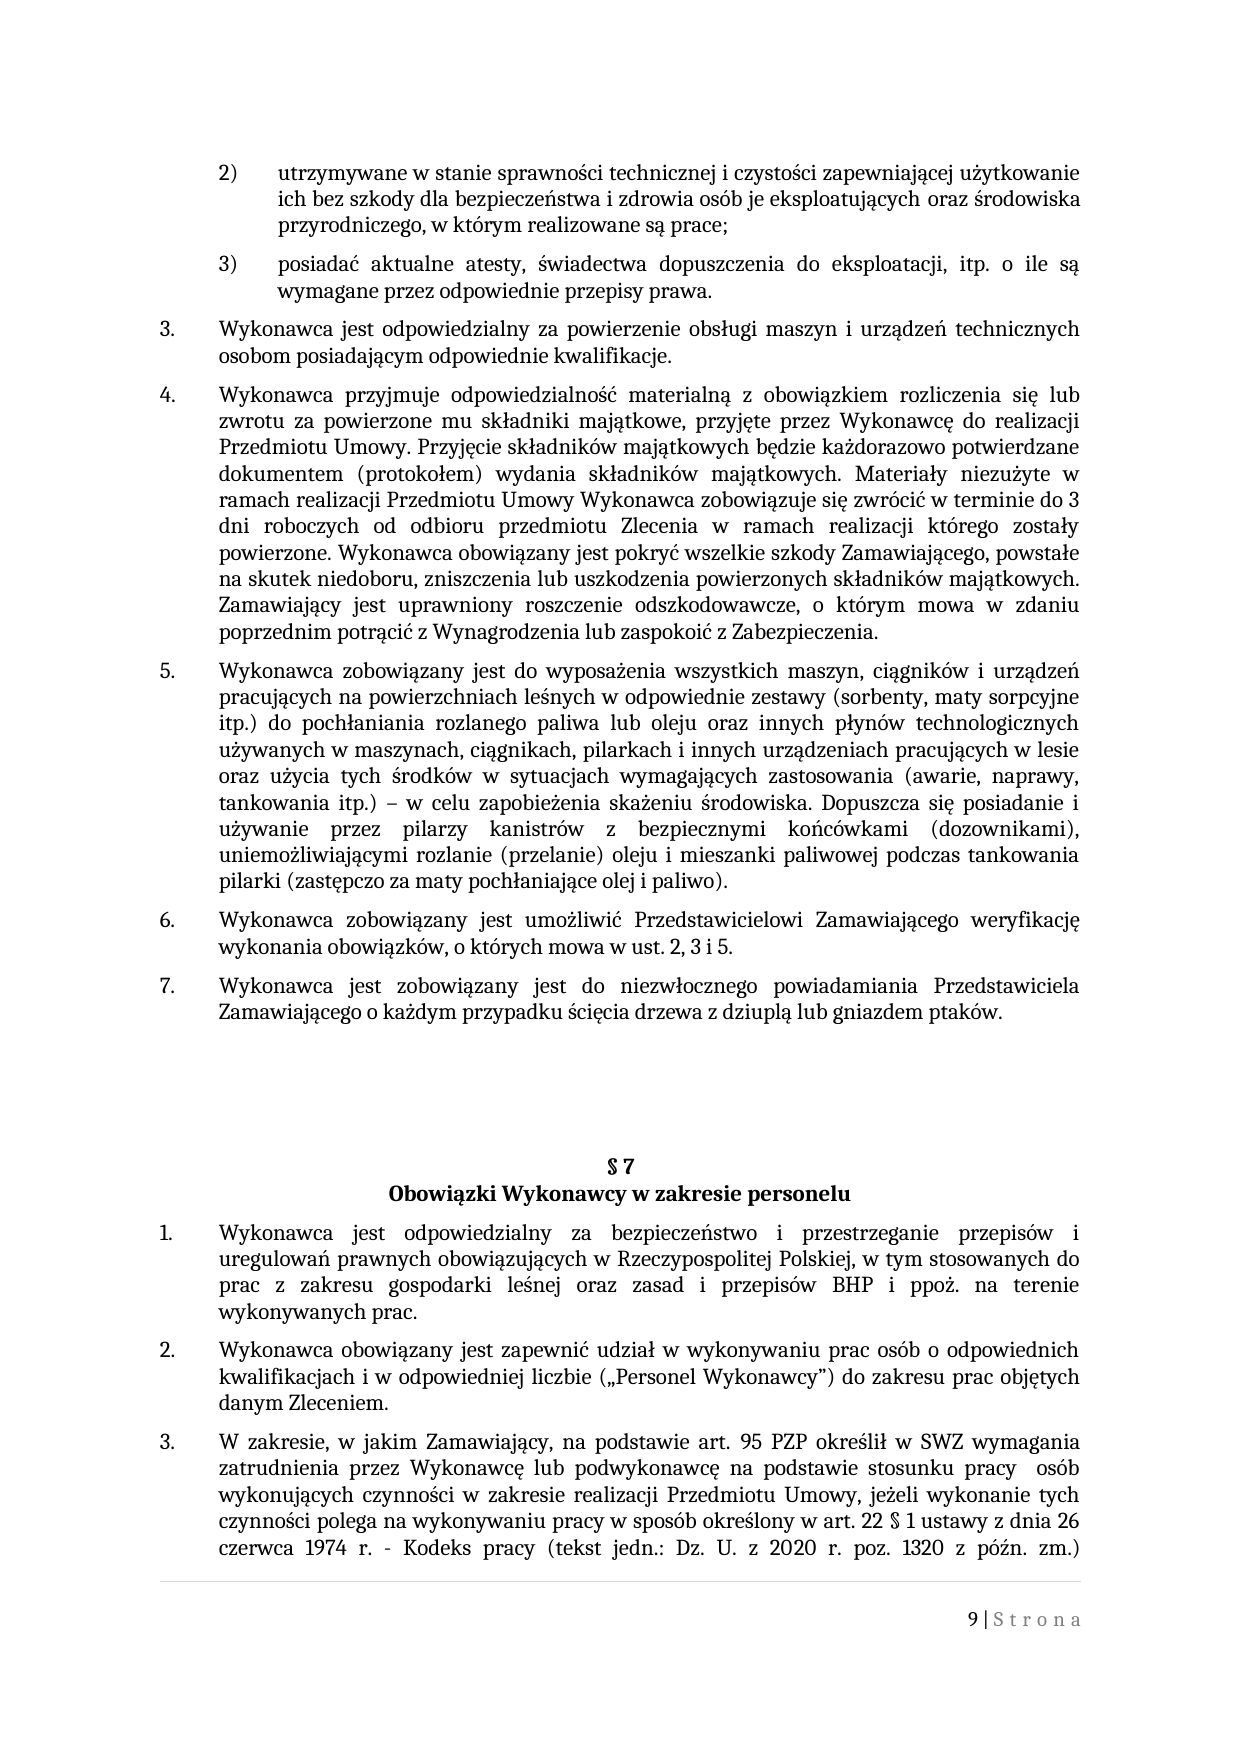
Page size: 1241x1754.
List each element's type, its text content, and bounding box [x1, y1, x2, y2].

list Wykonawca obowiązany jest zapewnić udział w wykonywaniu prac osób o odpowiednich kwalifikacjach i w odpowiedniej liczbie („Personel Wykonawcy”) do zakresu prac objętych danym Zleceniem. [159, 1337, 1081, 1416]
list Wykonawca przyjmuje odpowiedzialność materialną z obowiązkiem rozliczenia się lub zwrotu za powierzone mu składniki majątkowe, przyjęte przez Wykonawcę do realizacji Przedmiotu Umowy. Przyjęcie składników majątkowych będzie każdorazowo potwierdzane dokumentem (protokołem) wydania składników majątkowych. Materiały niezużyte w ramach realizacji Przedmiotu Umowy Wykonawca zobowiązuje się zwrócić w terminie do 3 dni roboczych od odbioru przedmiotu Zlecenia w ramach realizacji którego zostały powierzone. Wykonawca obowiązany jest pokryć wszelkie szkody Zamawiającego, powstałe na skutek niedoboru, zniszczenia lub uszkodzenia powierzonych składników majątkowych. Zamawiający jest uprawniony roszczenie odszkodowawcze, o którym mowa w zdaniu poprzednim potrącić z Wynagrodzenia lub zaspokoić z Zabezpieczenia. [159, 381, 1081, 645]
list Wykonawca zobowiązany jest do wyposażenia wszystkich maszyn, ciągników i urządzeń pracujących na powierzchniach leśnych w odpowiednie zestawy (sorbenty, maty sorpcyjne itp.) do pochłaniania rozlanego paliwa lub oleju oraz innych płynów technologicznych używanych w maszynach, ciągnikach, pilarkach i innych urządzeniach pracujących w lesie oraz użycia tych środków w sytuacjach wymagających zastosowania (awarie, naprawy, tankowania itp.) – w celu zapobieżenia skażeniu środowiska. Dopuszcza się posiadanie i używanie przez pilarzy kanistrów z bezpiecznymi końcówkami (dozownikami), uniemożliwiającymi rozlanie (przelanie) oleju i mieszanki paliwowej podczas tankowania pilarki (zastępczo za maty pochłaniające olej i paliwo). [159, 657, 1081, 895]
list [159, 1429, 1081, 1561]
list Wykonawca jest zobowiązany jest do niezwłocznego powiadamiania Przedstawiciela Zamawiającego o każdym przypadku ścięcia drzewa z dziuplą lub gniazdem ptaków. [159, 972, 1081, 1025]
list posiadać aktualne atesty, świadectwa dopuszczenia do eksploatacji, itp. o ile są wymagane przez odpowiednie przepisy prawa. [218, 251, 1081, 304]
list utrzymywane w stanie sprawności technicznej i czystości zapewniającej użytkowanie ich bez szkody dla bezpieczeństwa i zdrowia osób je eksploatujących oraz środowiska przyrodniczego, w którym realizowane są prace; [218, 159, 1081, 238]
text § 7 Obowiązki Wykonawcy w zakresie personelu [159, 1154, 1081, 1207]
list Wykonawca zobowiązany jest umożliwić Przedstawicielowi Zamawiającego weryfikację wykonania obowiązków, o których mowa w ust. 2, 3 i 5. [159, 907, 1081, 960]
list Wykonawca jest odpowiedzialny za bezpieczeństwo i przestrzeganie przepisów i uregulowań prawnych obowiązujących w Rzeczypospolitej Polskiej, w tym stosowanych do prac z zakresu gospodarki leśnej oraz zasad i przepisów BHP i ppoż. na terenie wykonywanych prac. [159, 1219, 1081, 1325]
list Wykonawca jest odpowiedzialny za powierzenie obsługi maszyn i urządzeń technicznych osobom posiadającym odpowiednie kwalifikacje. [159, 316, 1081, 369]
